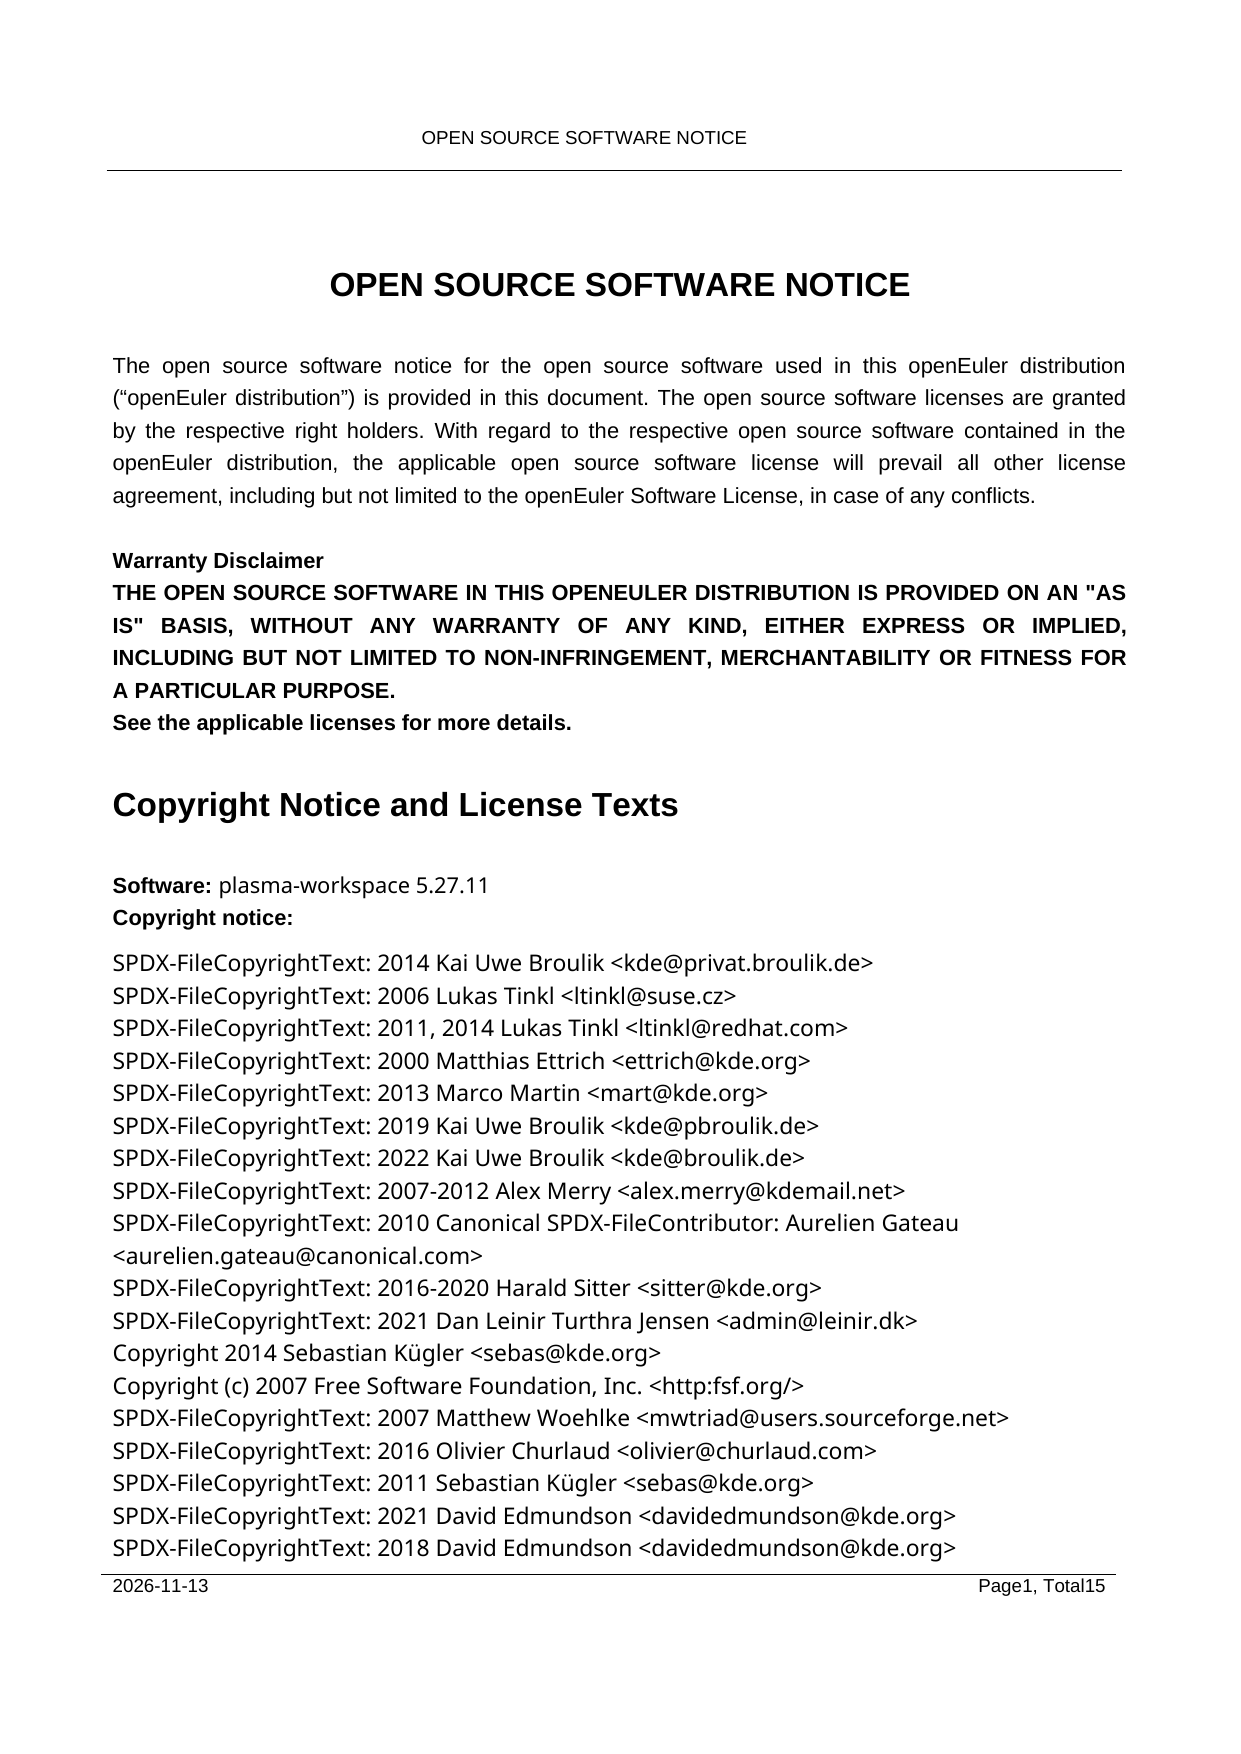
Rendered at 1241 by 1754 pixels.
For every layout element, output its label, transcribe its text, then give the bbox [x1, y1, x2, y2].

text Copyright notice: [112, 901, 1128, 934]
text Copyright Notice and License Texts [112, 771, 1128, 836]
text Warranty Disclaimer [112, 544, 1128, 576]
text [112, 947, 1128, 1564]
text OPEN SOURCE SOFTWARE NOTICE [112, 251, 1128, 316]
text The open source software notice for the open source software used in this openEuler distribution (“openEuler distribution”) is provided in this document. The open source software licenses are granted by the respective right holders. With regard to the respective open source software contained in the openEuler distribution, the applicable open source software license will prevail all other license agreement, including but not limited to the openEuler Software License, in case of any conflicts. [112, 349, 1128, 511]
title Software: plasma-workspace 5.27.11 [112, 869, 1128, 901]
text THE OPEN SOURCE SOFTWARE IN THIS OPENEULER DISTRIBUTION IS PROVIDED ON AN "AS IS" BASIS, WITHOUT ANY WARRANTY OF ANY KIND, EITHER EXPRESS OR IMPLIED, INCLUDING BUT NOT LIMITED TO NON-INFRINGEMENT, MERCHANTABILITY OR FITNESS FOR A PARTICULAR PURPOSE. See the applicable licenses for more details. [112, 576, 1128, 739]
